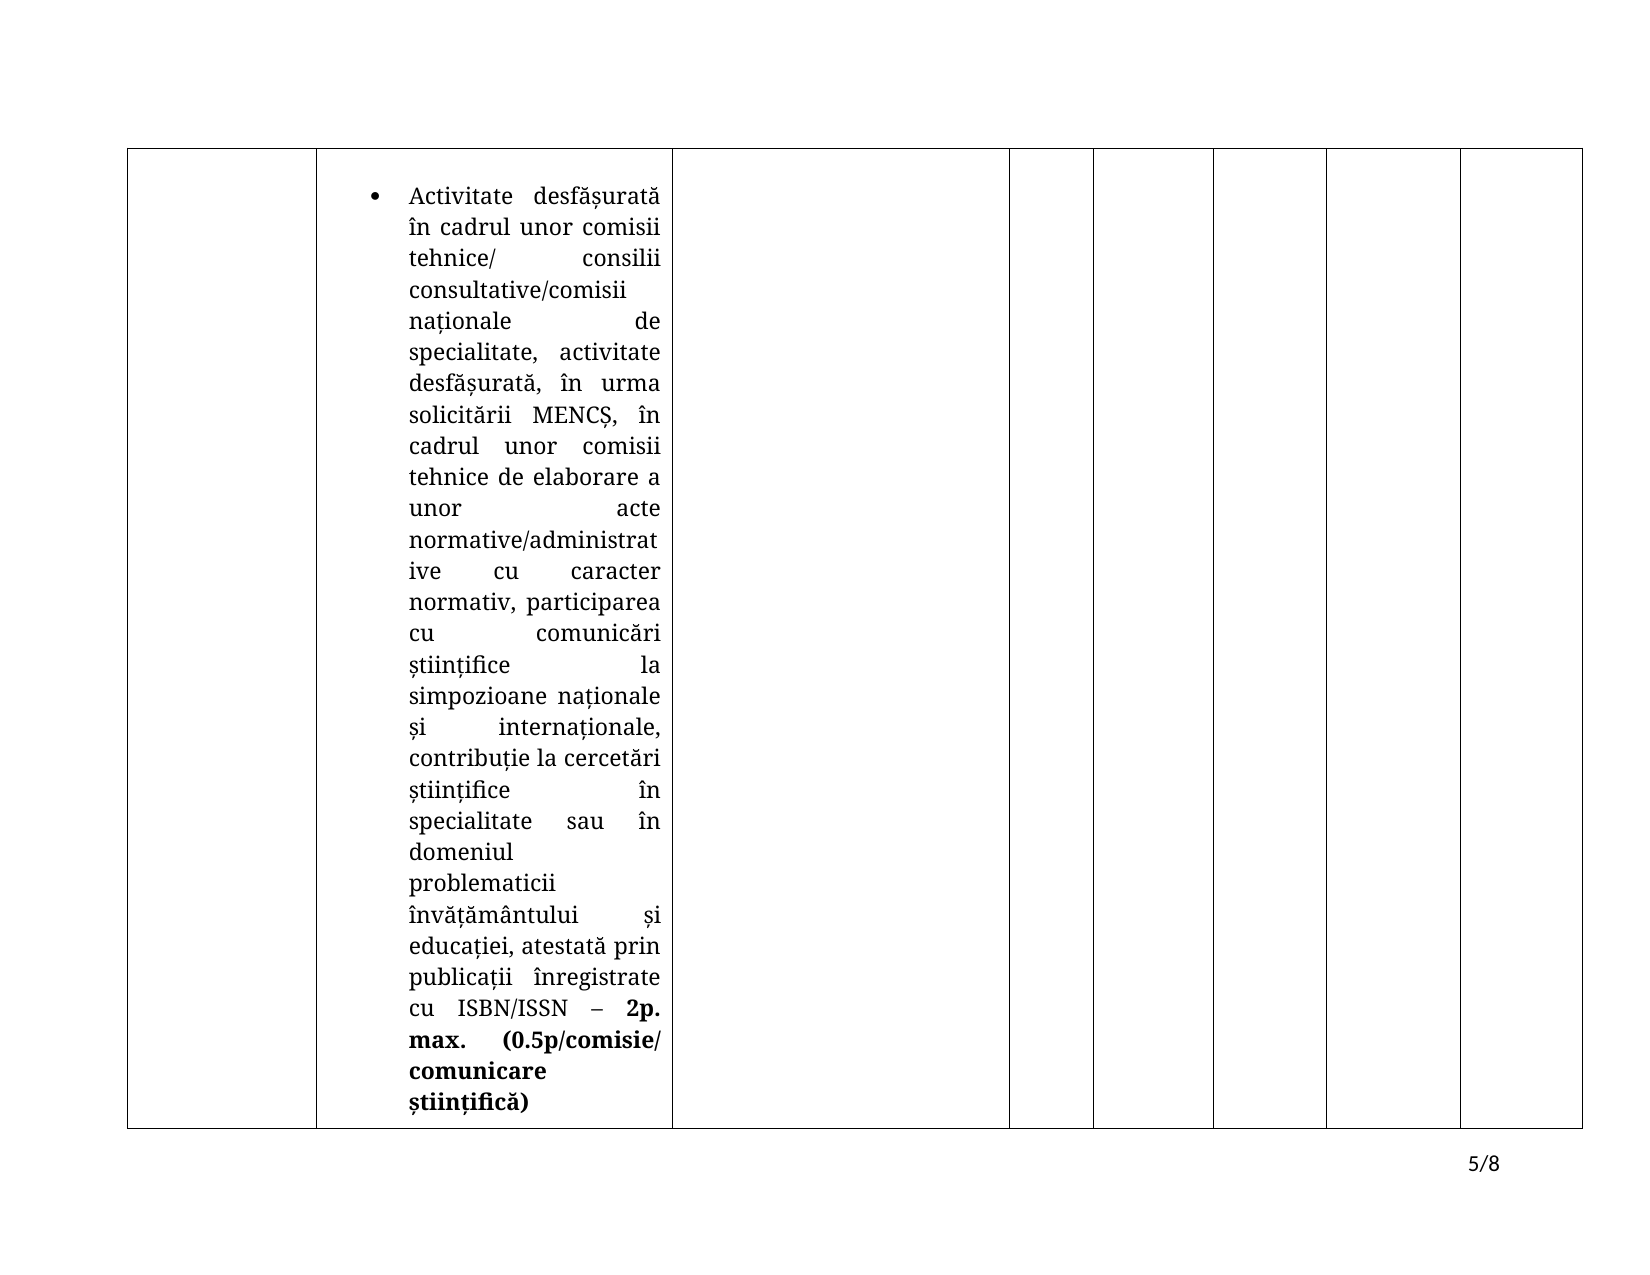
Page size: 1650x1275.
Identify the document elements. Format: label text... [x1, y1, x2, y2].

table_cell [1094, 149, 1213, 1127]
table_cell [1010, 149, 1093, 1127]
table_cell [1214, 149, 1326, 1127]
table_cell [1461, 149, 1582, 1127]
table_cell [673, 149, 1009, 1127]
table_cell [1327, 149, 1460, 1127]
table_cell Activitate desfăşurată în cadrul unor comisii tehnice/ consilii consultative/comisii naționale de specialitate, activitate desfășurată, în urma solicitării MENCȘ, în cadrul unor comisii tehnice de elaborare a unor acte normative/administrative cu caracter normativ, participarea cu comunicări științifice la simpozioane naționale și internaționale, contribuție la cercetări științifice în specialitate sau în domeniul problematicii învățământului și educației, atestată prin publicații înregistrate cu ISBN/ISSN – 2p. max. (0.5p/comisie/ comunicare științifică) [317, 149, 672, 1127]
